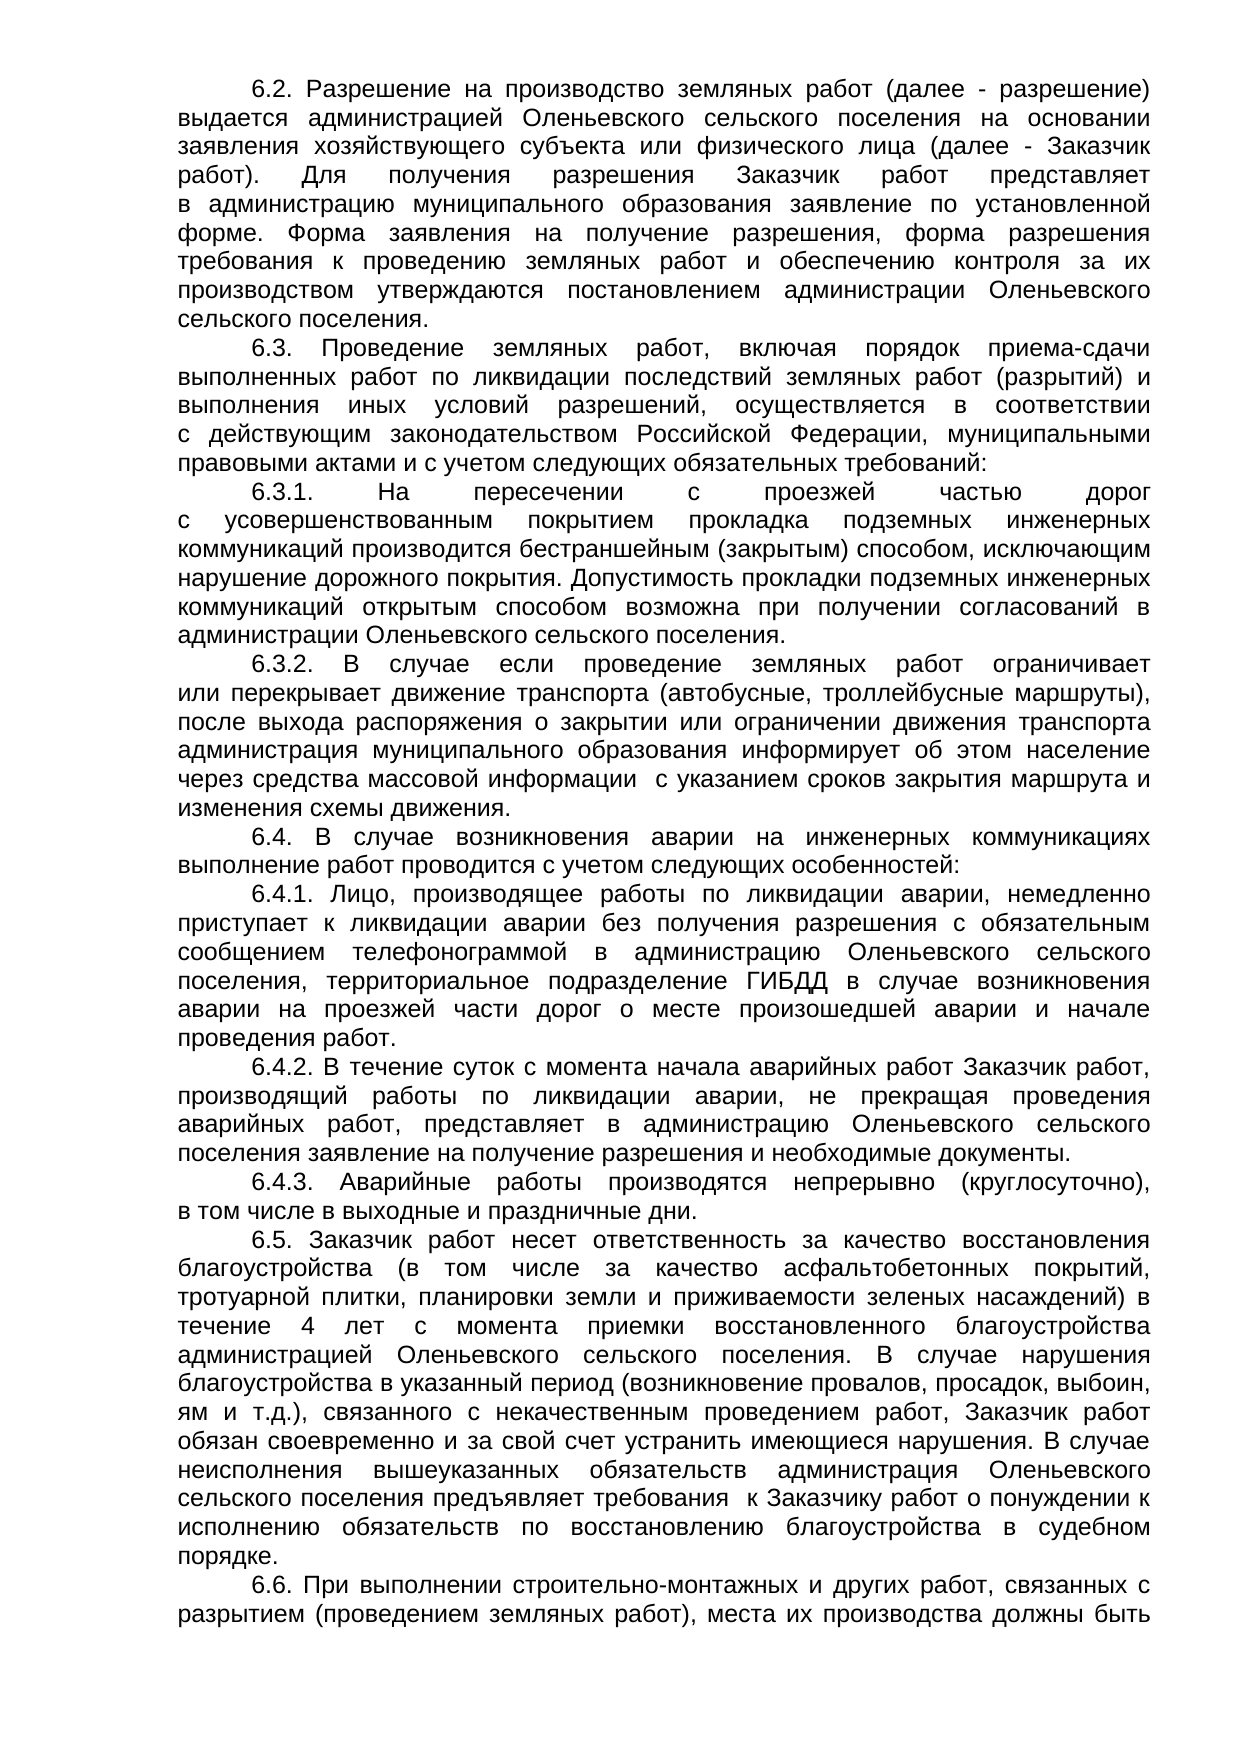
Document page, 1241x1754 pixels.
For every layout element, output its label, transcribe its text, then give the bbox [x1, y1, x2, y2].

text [177, 1570, 1152, 1627]
text 6.4.1. Лицо, производящее работы по ликвидации аварии, немедленно приступает к ликвидации аварии без получения разрешения с обязательным сообщением телефонограммой в администрацию Оленьевского сельского поселения, территориальное подразделение ГИБДД в случае возникновения аварии на проезжей части дорог о месте произошедшей аварии и начале проведения работ. [177, 879, 1152, 1052]
text 6.3.1. На пересечении с проезжей частью дорог с усовершенствованным покрытием прокладка подземных инженерных коммуникаций производится бестраншейным (закрытым) способом, исключающим нарушение дорожного покрытия. Допустимость прокладки подземных инженерных коммуникаций открытым способом возможна при получении согласований в администрации Оленьевского сельского поселения. [177, 477, 1152, 649]
text 6.4.2. В течение суток с момента начала аварийных работ Заказчик работ, производящий работы по ликвидации аварии, не прекращая проведения аварийных работ, представляет в администрацию Оленьевского сельского поселения заявление на получение разрешения и необходимые документы. [177, 1052, 1152, 1167]
text 6.3.2. В случае если проведение земляных работ ограничивает или перекрывает движение транспорта (автобусные, троллейбусные маршруты), после выхода распоряжения о закрытии или ограничении движения транспорта администрация муниципального образования информирует об этом население через средства массовой информации с указанием сроков закрытия маршрута и изменения схемы движения. [177, 649, 1152, 822]
text 6.4. В случае возникновения аварии на инженерных коммуникациях выполнение работ проводится с учетом следующих особенностей: [177, 822, 1152, 879]
text 6.4.3. Аварийные работы производятся непрерывно (круглосуточно), в том числе в выходные и праздничные дни. [177, 1167, 1152, 1224]
text 6.3. Проведение земляных работ, включая порядок приема-сдачи выполненных работ по ликвидации последствий земляных работ (разрытий) и выполнения иных условий разрешений, осуществляется в соответствии с действующим законодательством Российской Федерации, муниципальными правовыми актами и с учетом следующих обязательных требований: [177, 333, 1152, 476]
text 6.5. Заказчик работ несет ответственность за качество восстановления благоустройства (в том числе за качество асфальтобетонных покрытий, тротуарной плитки, планировки земли и приживаемости зеленых насаждений) в течение 4 лет с момента приемки восстановленного благоустройства администрацией Оленьевского сельского поселения. В случае нарушения благоустройства в указанный период (возникновение провалов, просадок, выбоин, ям и т.д.), связанного с некачественным проведением работ, Заказчик работ обязан своевременно и за свой счет устранить имеющиеся нарушения. В случае неисполнения вышеуказанных обязательств администрация Оленьевского сельского поселения предъявляет требования к Заказчику работ о понуждении к исполнению обязательств по восстановлению благоустройства в судебном порядке. [177, 1225, 1152, 1570]
text 6.2. Разрешение на производство земляных работ (далее - разрешение) выдается администрацией Оленьевского сельского поселения на основании заявления хозяйствующего субъекта или физического лица (далее - Заказчик работ). Для получения разрешения Заказчик работ представляет в администрацию муниципального образования заявление по установленной форме. Форма заявления на получение разрешения, форма разрешения требования к проведению земляных работ и обеспечению контроля за их производством утверждаются постановлением администрации Оленьевского сельского поселения. [177, 74, 1152, 333]
